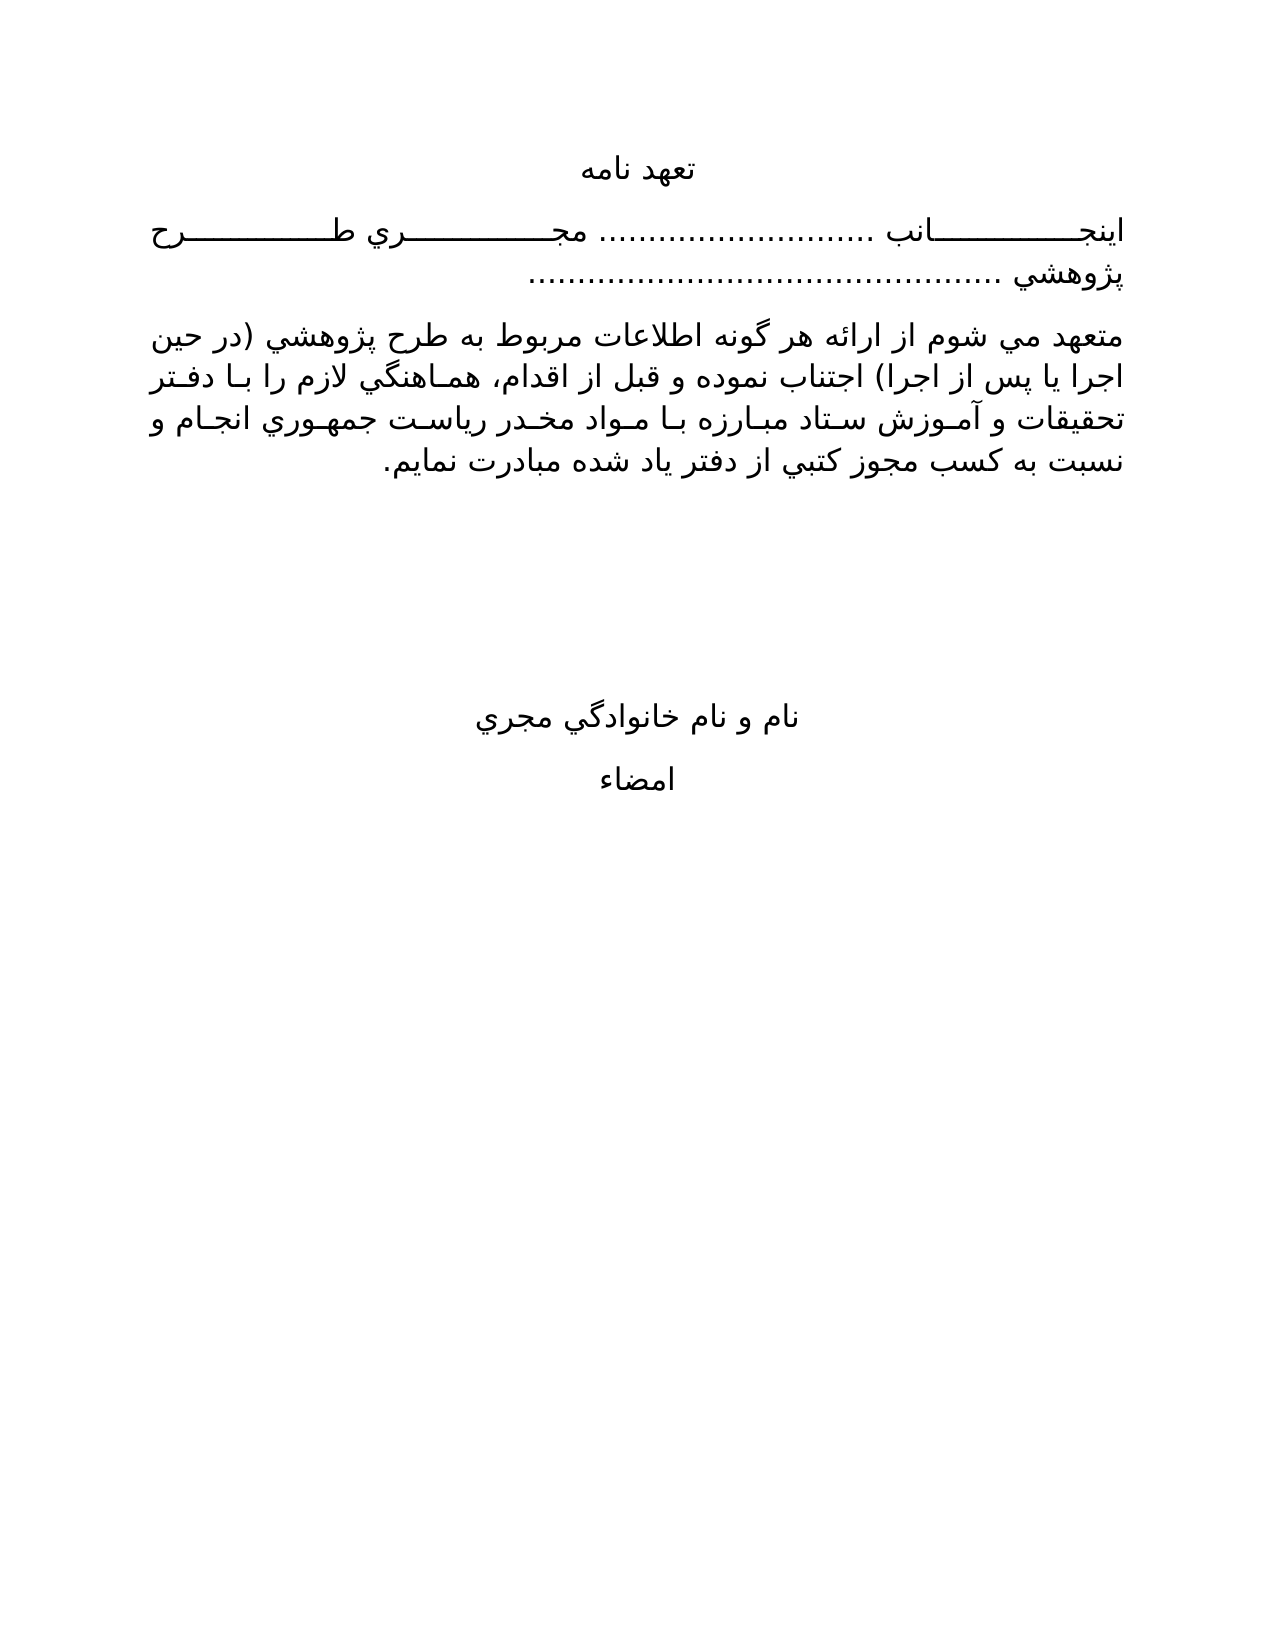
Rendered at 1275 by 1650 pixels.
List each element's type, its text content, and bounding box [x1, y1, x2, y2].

text متعهد مي شوم از ارائه هر گونه اطلاعات مربوط به طرح پژوهشي (در حين اجرا يا پس از اجرا) اجتناب نموده و قبل از اقدام، هماهنگي لازم را با دفتر تحقيقات و آموزش ستاد مبارزه با مواد مخدر رياست جمهوري انجام و نسبت به كسب مجوز كتبي از دفتر ياد شده مبادرت نمايم. [150, 317, 1125, 479]
text امضاء [150, 761, 1125, 798]
text اينجانب ............................ مجري طرح پژوهشي ................................................ [150, 213, 1125, 291]
text تعهد نامه [150, 150, 1125, 186]
text نام و نام خانوادگي مجري [150, 699, 1125, 735]
